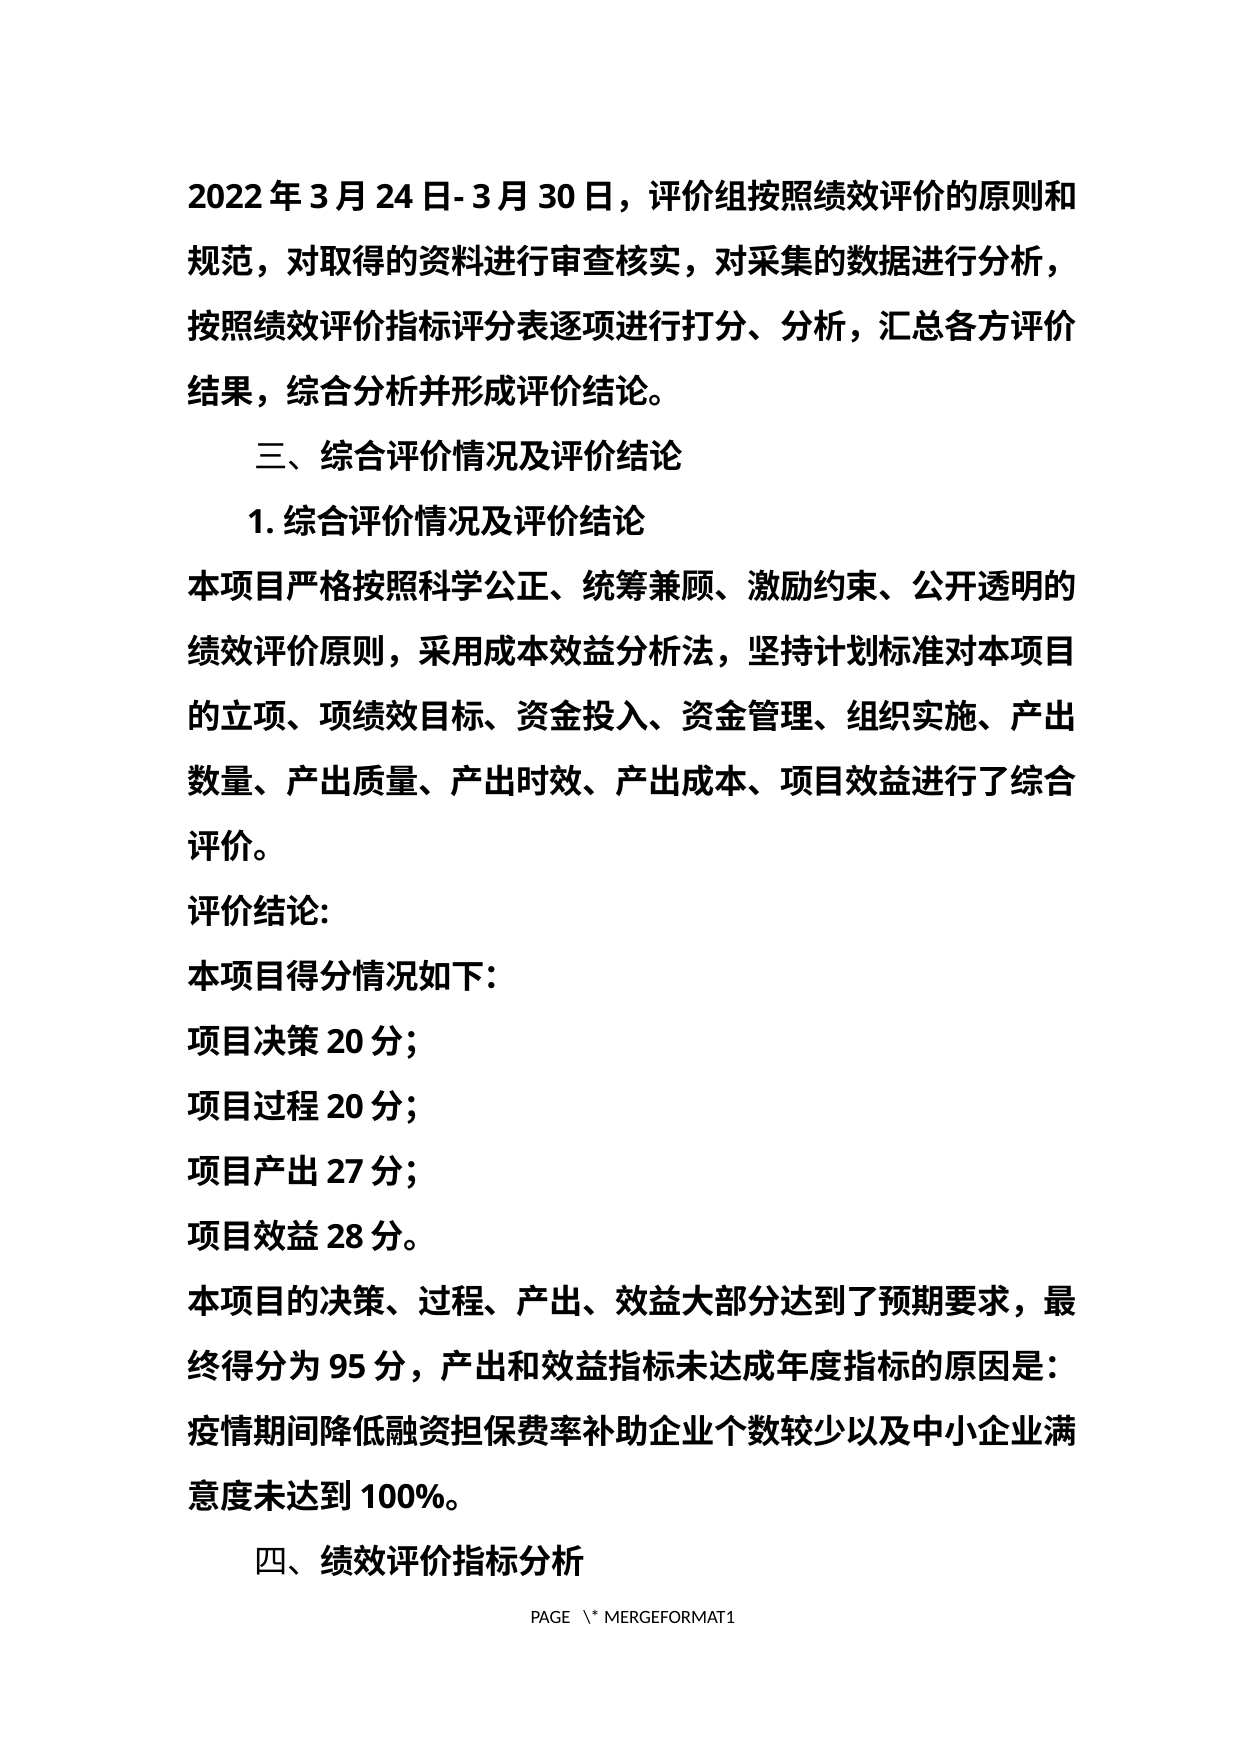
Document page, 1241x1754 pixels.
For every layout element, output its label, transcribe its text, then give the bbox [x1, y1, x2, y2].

text 三、综合评价情况及评价结论 [187, 422, 1078, 487]
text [187, 162, 1078, 422]
text 四、绩效评价指标分析 [187, 1527, 1078, 1592]
text 1. 综合评价情况及评价结论 本项目严格按照科学公正、统筹兼顾、激励约束、公开透明的绩效评价原则，采用成本效益分析法，坚持计划标准对本项目的立项、项绩效目标、资金投入、资金管理、组织实施、产出数量、产出质量、产出时效、产出成本、项目效益进行了综合评价。 评价结论: 本项目得分情况如下： 项目决策20分； 项目过程20分； 项目产出27分； 项目效益28分。 本项目的决策、过程、产出、效益大部分达到了预期要求，最终得分为95分，产出和效益指标未达成年度指标的原因是：疫情期间降低融资担保费率补助企业个数较少以及中小企业满意度未达到100%。 [187, 487, 1078, 1527]
